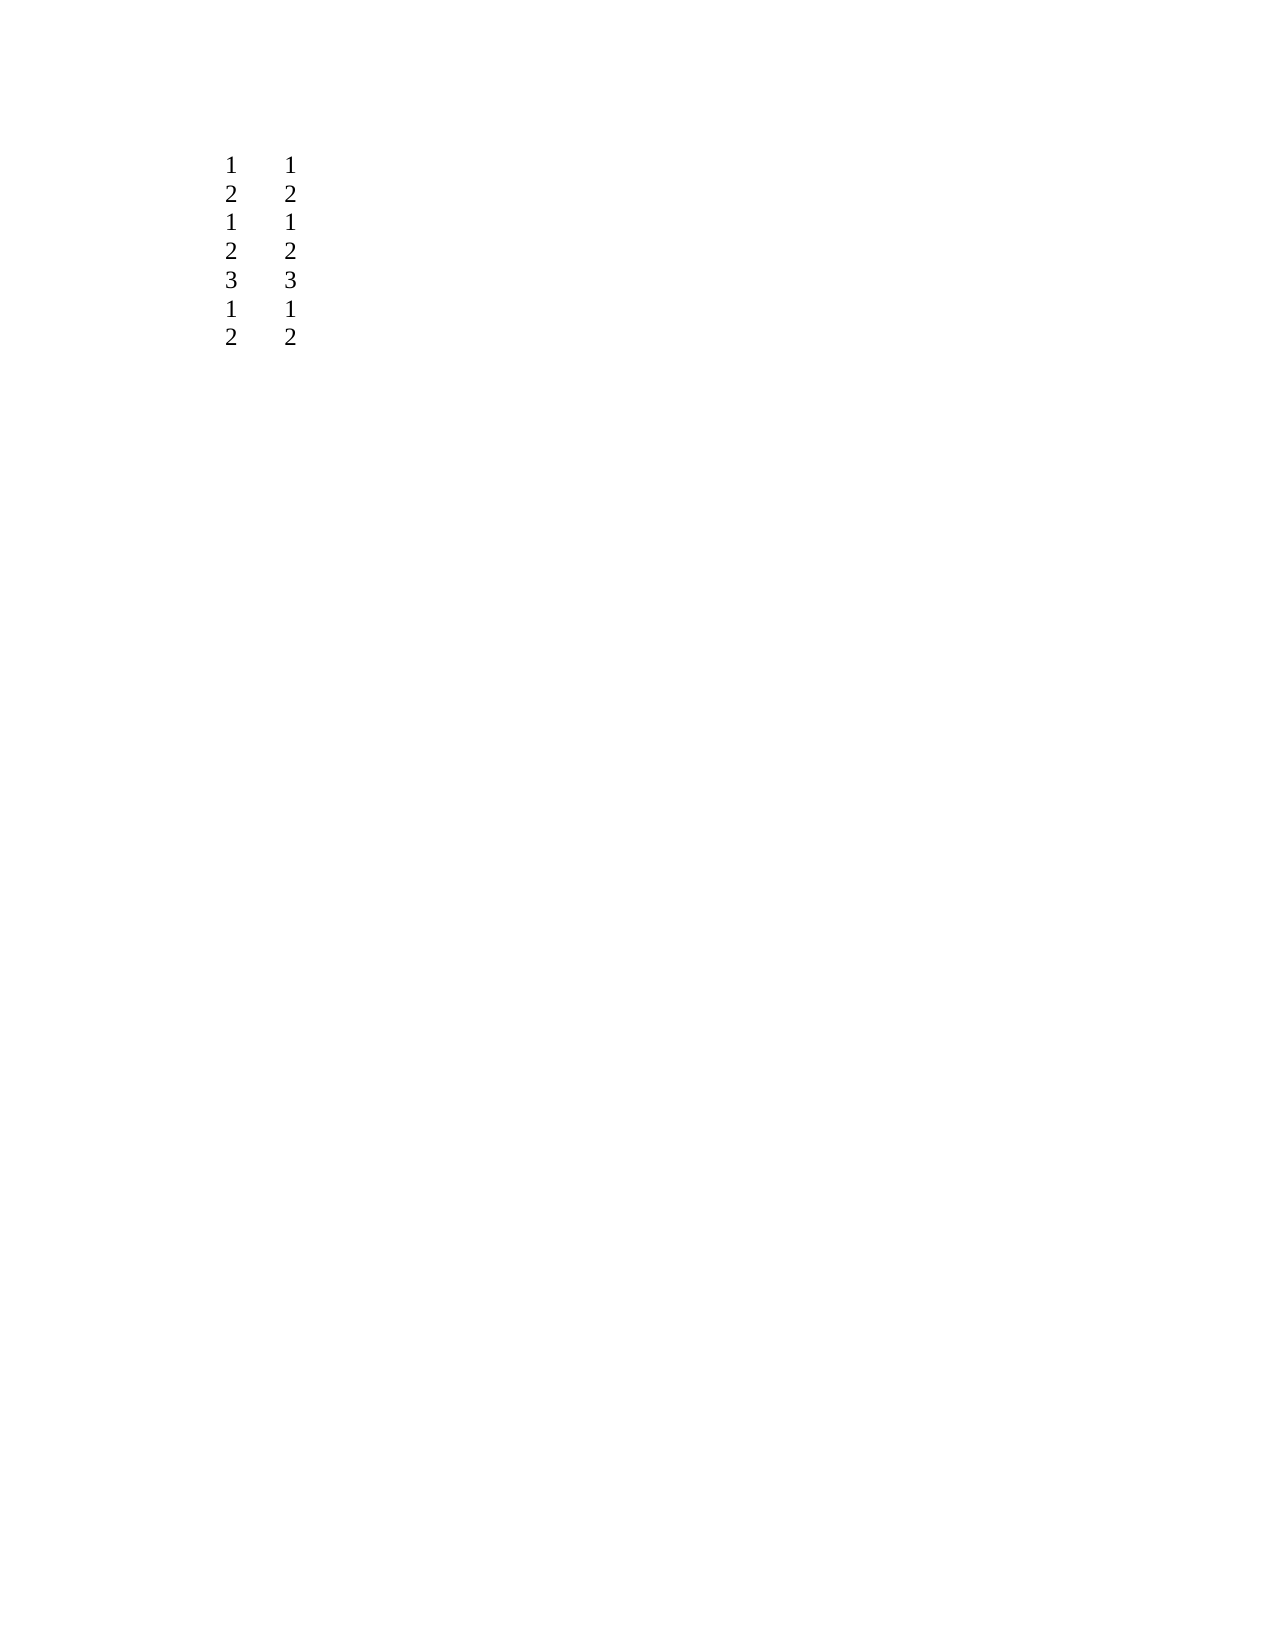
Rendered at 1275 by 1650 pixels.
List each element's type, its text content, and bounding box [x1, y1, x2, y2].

list 1 [225, 207, 1125, 236]
list 2 [225, 322, 1125, 351]
list 1 [225, 150, 1125, 179]
list 1 [225, 294, 1125, 322]
list 3 [225, 265, 1125, 294]
list 2 [225, 236, 1125, 265]
list 2 [225, 179, 1125, 207]
